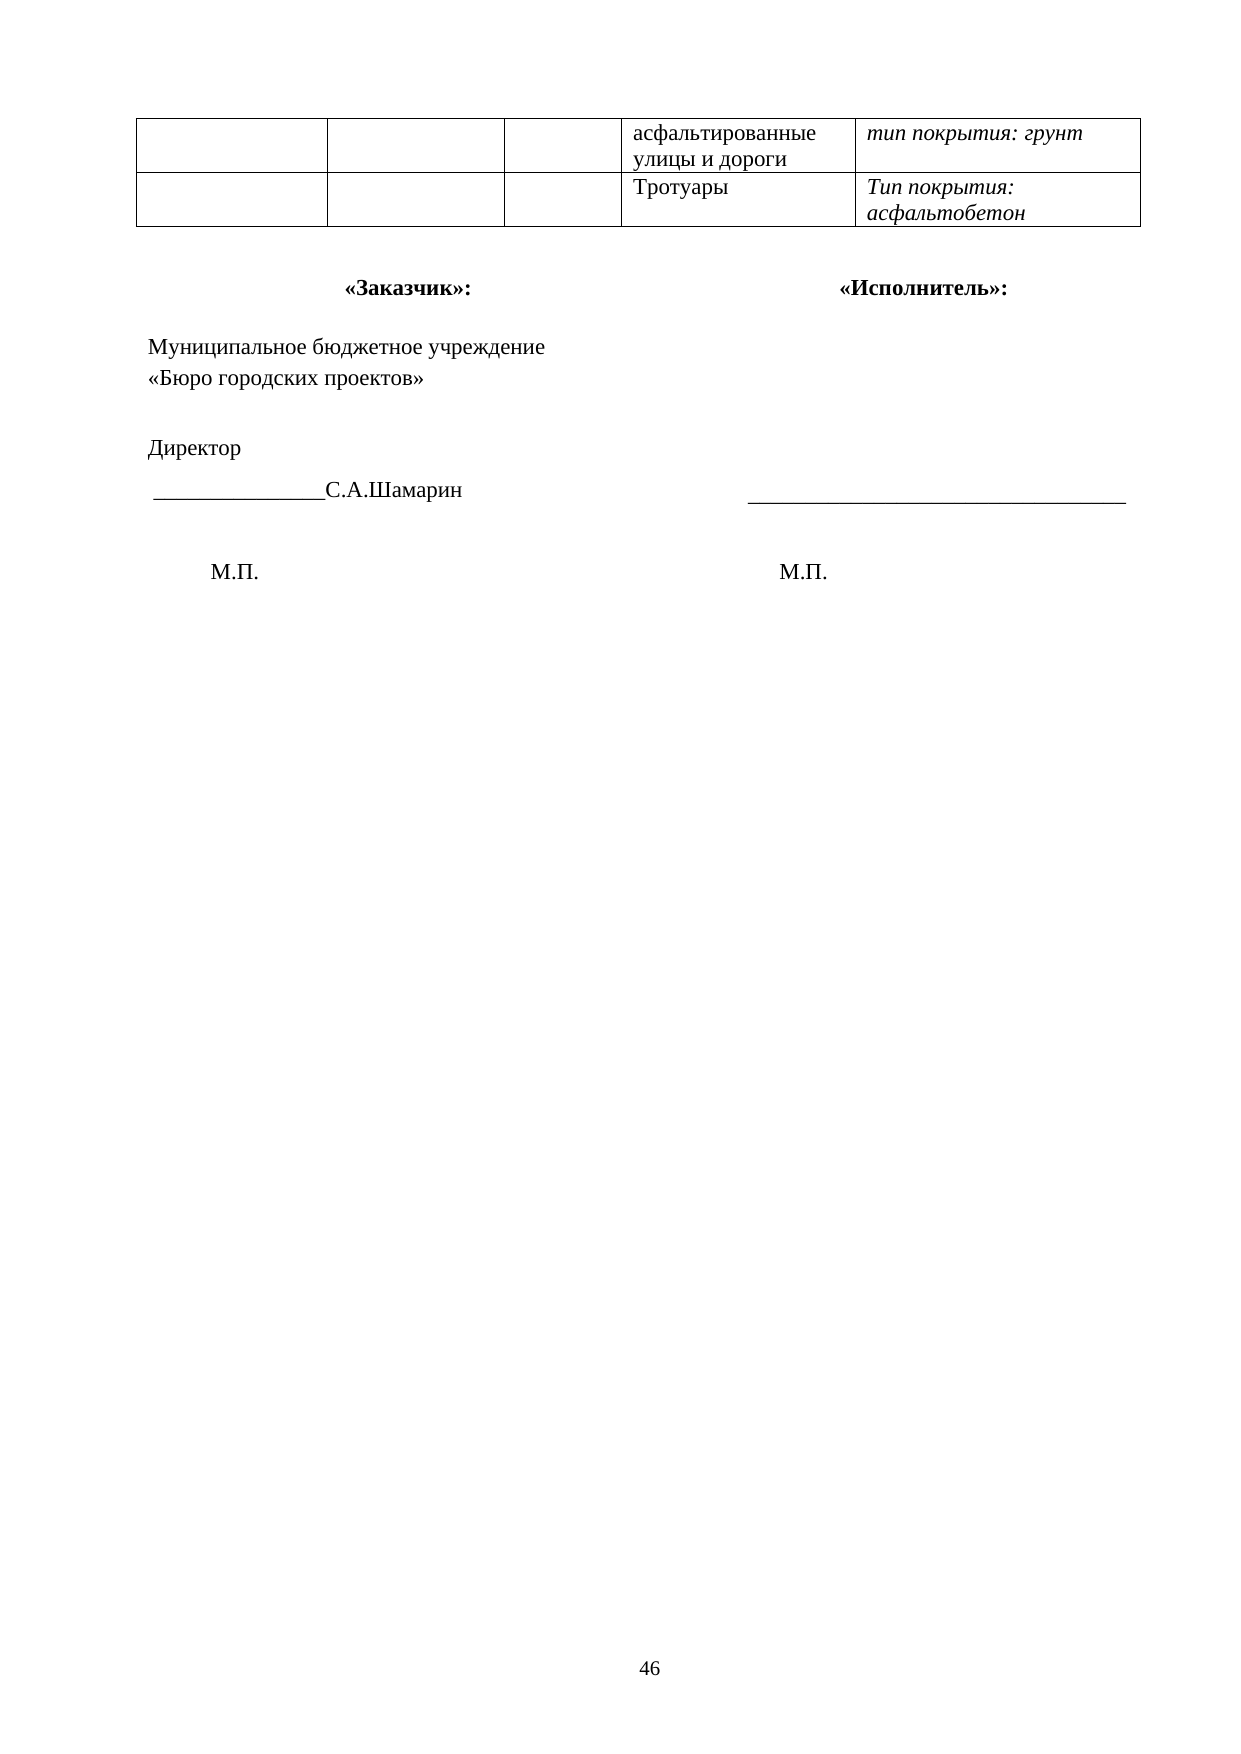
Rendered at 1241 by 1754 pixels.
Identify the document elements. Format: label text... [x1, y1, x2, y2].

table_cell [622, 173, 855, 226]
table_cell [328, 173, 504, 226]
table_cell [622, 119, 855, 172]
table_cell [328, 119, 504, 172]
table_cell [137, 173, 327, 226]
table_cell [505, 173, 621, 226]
text М.П. М.П. [148, 558, 1152, 585]
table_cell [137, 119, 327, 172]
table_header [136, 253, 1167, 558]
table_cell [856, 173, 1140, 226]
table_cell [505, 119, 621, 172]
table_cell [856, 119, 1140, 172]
